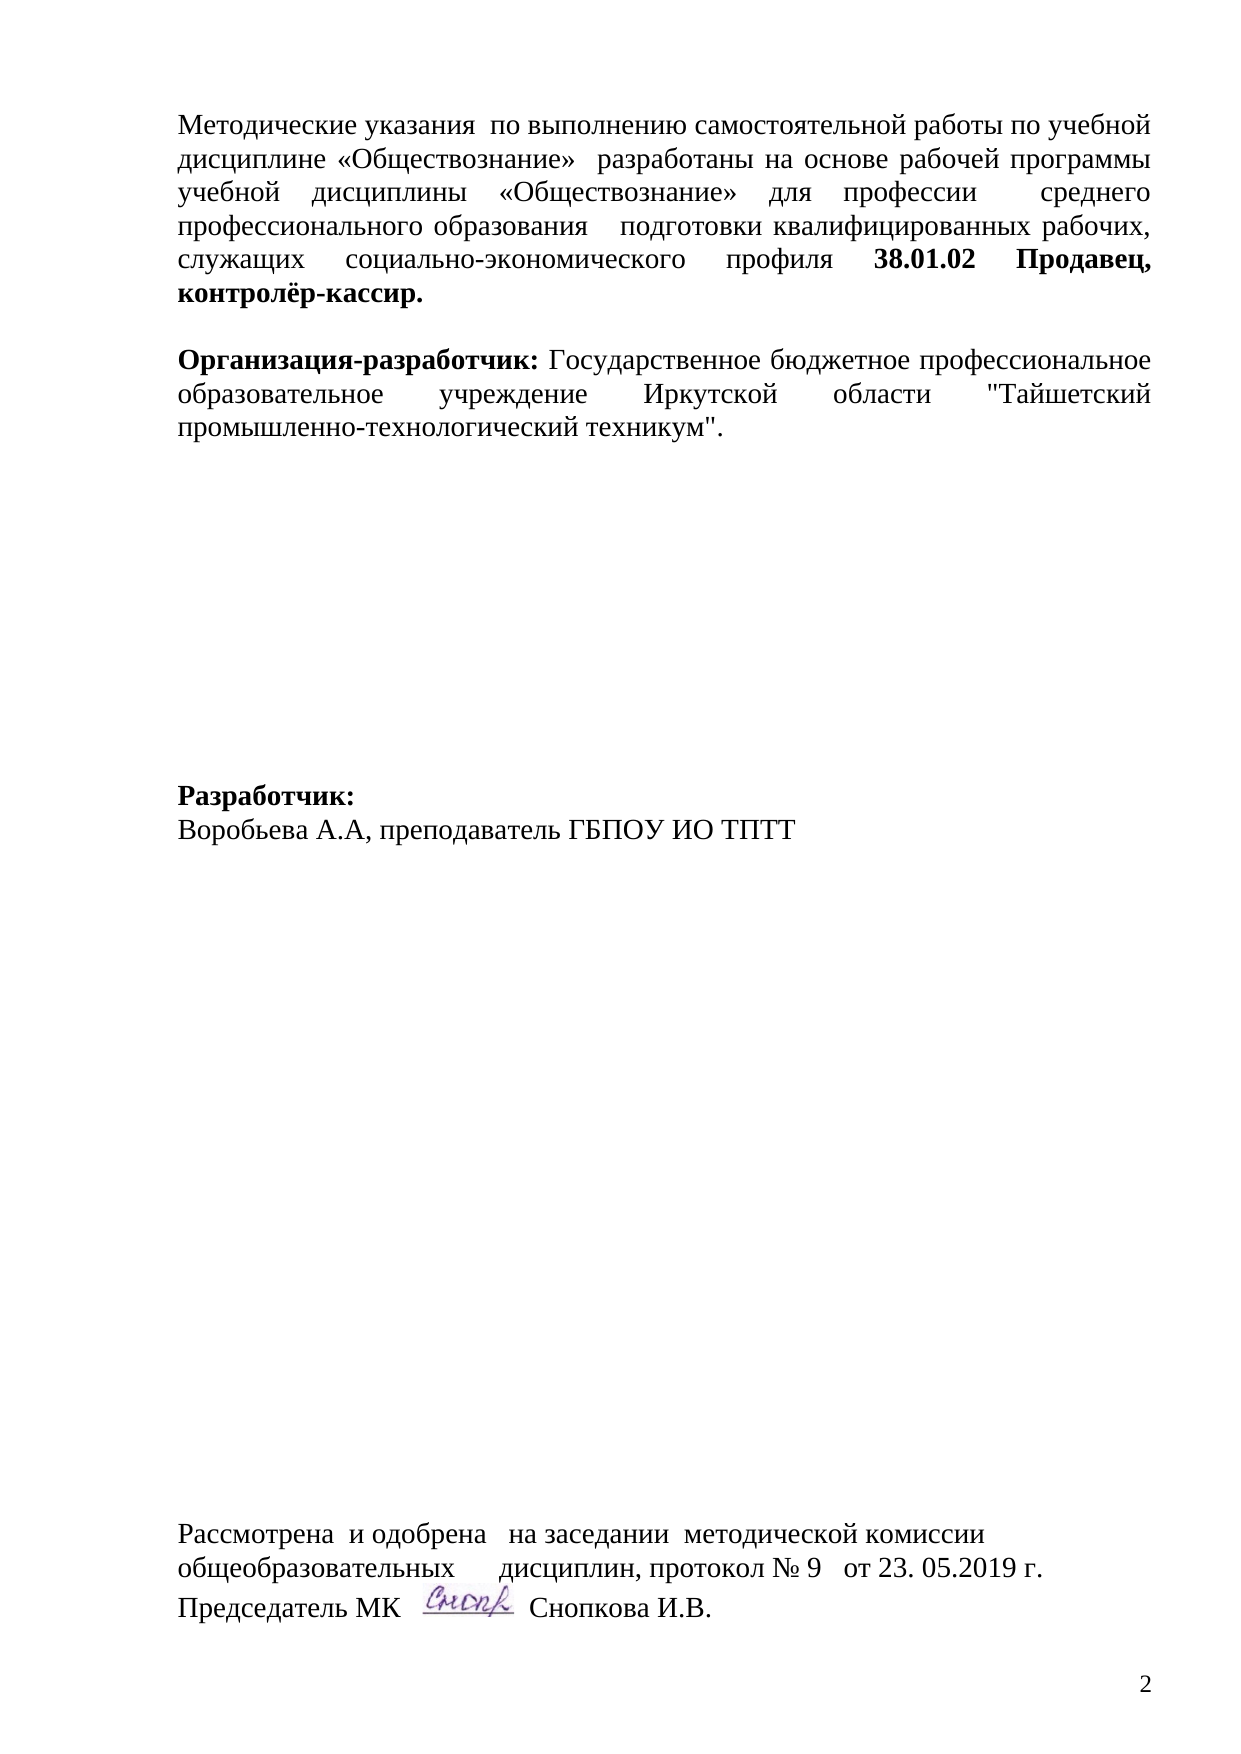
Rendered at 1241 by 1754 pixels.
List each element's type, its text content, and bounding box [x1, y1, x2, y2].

text Методические указания по выполнению самостоятельной работы по учебной дисциплине «Обществознание» разработаны на основе рабочей программы учебной дисциплины «Обществознание» для профессии среднего профессионального образования подготовки квалифицированных рабочих, служащих социально-экономического профиля 38.01.02 Продавец, контролёр-кассир. [177, 107, 1152, 309]
text Рассмотрена и одобрена на заседании методической комиссии общеобразовательных дисциплин, протокол № 9 от 23. 05.2019 г. [177, 1516, 1152, 1583]
picture [422, 1583, 515, 1617]
text Воробьева А.А, преподаватель ГБПОУ ИО ТПТТ [177, 812, 1152, 845]
text Организация-разработчик: Государственное бюджетное профессиональное образовательное учреждение Иркутской области "Тайшетский промышленно-технологический техникум". [177, 342, 1152, 443]
text Председатель МК Снопкова И.В. [177, 1583, 1152, 1623]
text Разработчик: [177, 778, 1152, 812]
